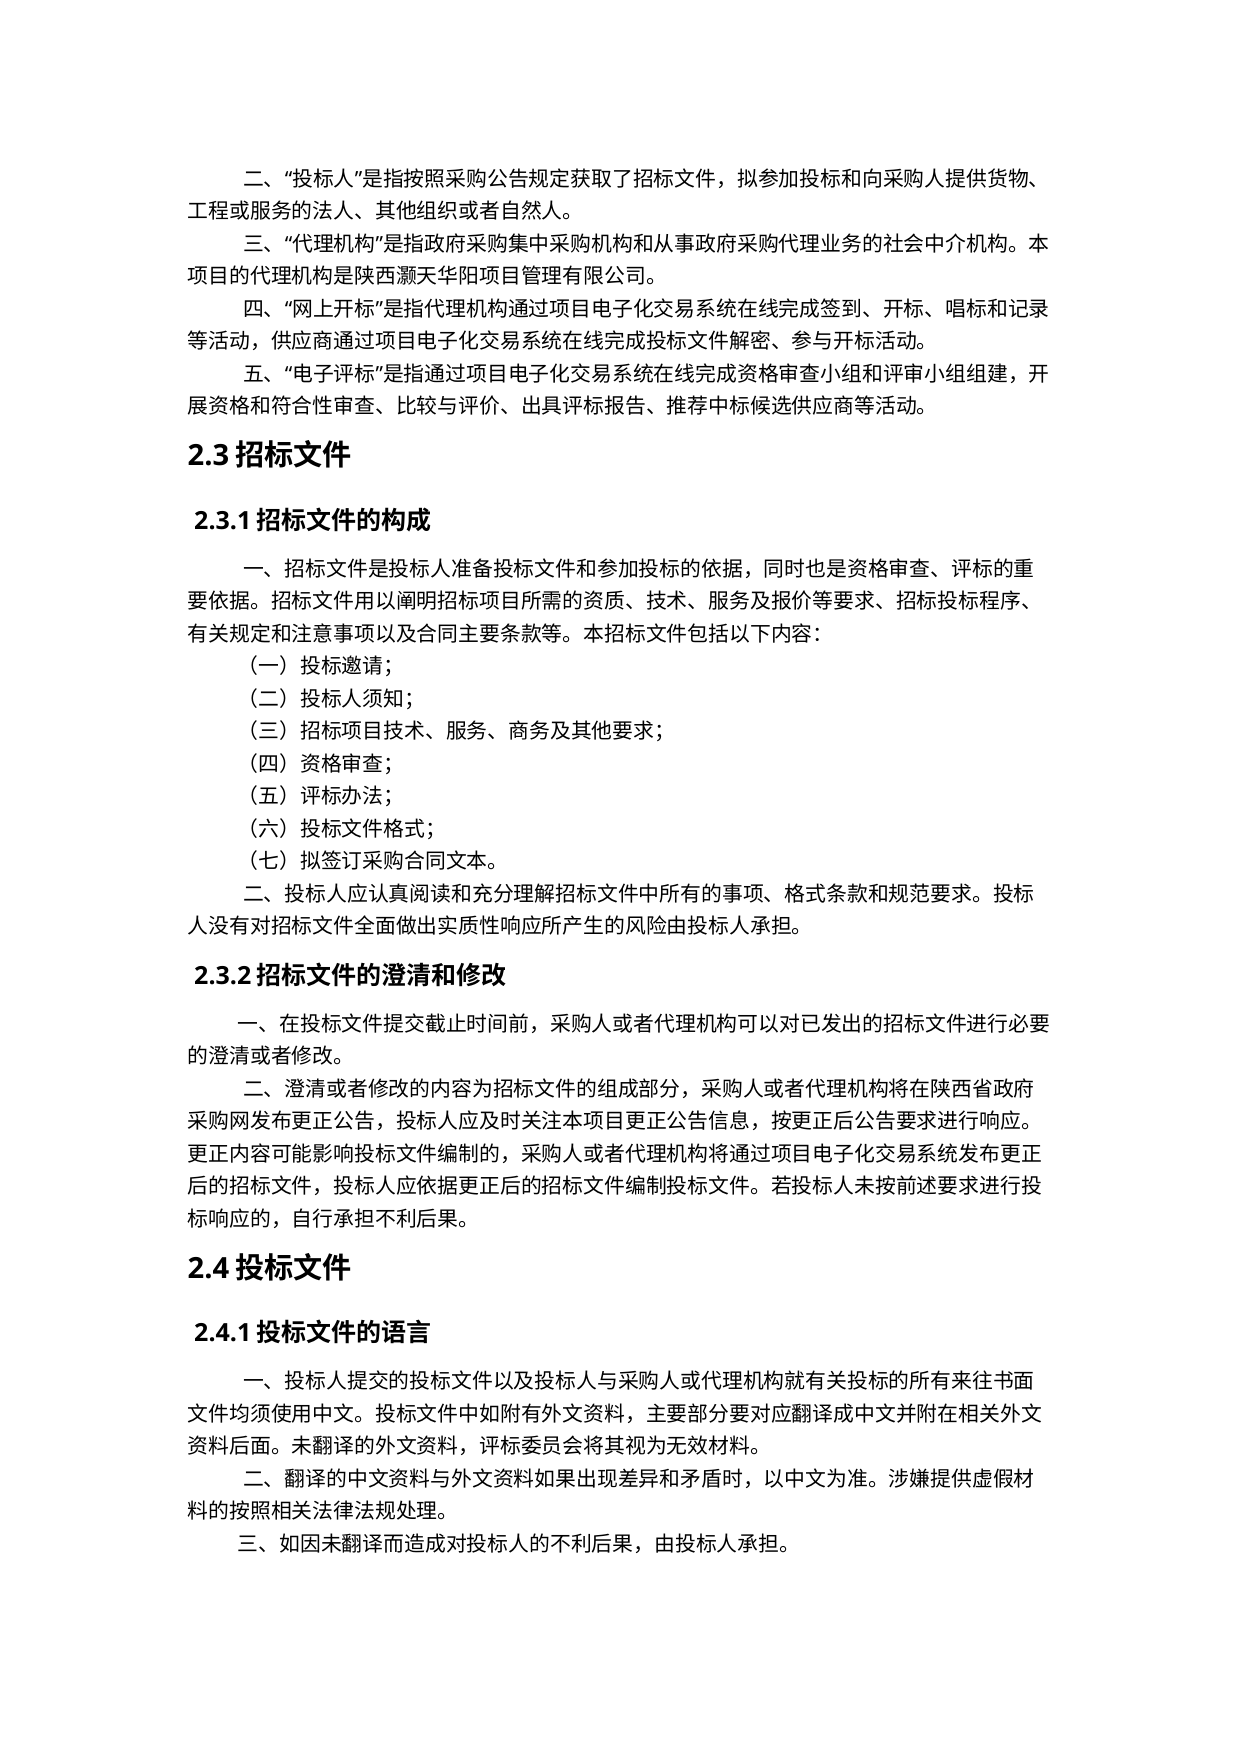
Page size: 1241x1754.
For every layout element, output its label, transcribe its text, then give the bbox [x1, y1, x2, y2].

text 二、翻译的中文资料与外文资料如果出现差异和矛盾时，以中文为准。涉嫌提供虚假材料的按照相关法律法规处理。 [187, 1462, 1053, 1527]
text （三）招标项目技术、服务、商务及其他要求； [187, 714, 1053, 747]
text 2.4投标文件 [187, 1234, 1053, 1299]
text （一）投标邀请； [187, 649, 1053, 682]
text 二、“投标人”是指按照采购公告规定获取了招标文件，拟参加投标和向采购人提供货物、工程或服务的法人、其他组织或者自然人。 [187, 162, 1053, 227]
text （二）投标人须知； [187, 682, 1053, 714]
text 2.3.2招标文件的澄清和修改 [187, 942, 1053, 1007]
text （六）投标文件格式； [187, 812, 1053, 844]
text 2.3招标文件 [187, 422, 1053, 487]
text （七）拟签订采购合同文本。 [187, 844, 1053, 877]
text （五）评标办法； [187, 779, 1053, 812]
text 一、投标人提交的投标文件以及投标人与采购人或代理机构就有关投标的所有来往书面文件均须使用中文。投标文件中如附有外文资料，主要部分要对应翻译成中文并附在相关外文资料后面。未翻译的外文资料，评标委员会将其视为无效材料。 [187, 1364, 1053, 1462]
text 三、“代理机构”是指政府采购集中采购机构和从事政府采购代理业务的社会中介机构。本项目的代理机构是陕西灏天华阳项目管理有限公司。 [187, 227, 1053, 292]
text 四、“网上开标”是指代理机构通过项目电子化交易系统在线完成签到、开标、唱标和记录等活动，供应商通过项目电子化交易系统在线完成投标文件解密、参与开标活动。 [187, 292, 1053, 357]
text 2.4.1投标文件的语言 [187, 1299, 1053, 1364]
text 二、澄清或者修改的内容为招标文件的组成部分，采购人或者代理机构将在陕西省政府采购网发布更正公告，投标人应及时关注本项目更正公告信息，按更正后公告要求进行响应。更正内容可能影响投标文件编制的，采购人或者代理机构将通过项目电子化交易系统发布更正后的招标文件，投标人应依据更正后的招标文件编制投标文件。若投标人未按前述要求进行投标响应的，自行承担不利后果。 [187, 1072, 1053, 1234]
text （四）资格审查； [187, 747, 1053, 779]
text 一、在投标文件提交截止时间前，采购人或者代理机构可以对已发出的招标文件进行必要的澄清或者修改。 [187, 1007, 1053, 1072]
text 2.3.1招标文件的构成 [187, 487, 1053, 552]
text 五、“电子评标”是指通过项目电子化交易系统在线完成资格审查小组和评审小组组建，开展资格和符合性审查、比较与评价、出具评标报告、推荐中标候选供应商等活动。 [187, 357, 1053, 422]
text 三、如因未翻译而造成对投标人的不利后果，由投标人承担。 [187, 1527, 1053, 1559]
text 二、投标人应认真阅读和充分理解招标文件中所有的事项、格式条款和规范要求。投标人没有对招标文件全面做出实质性响应所产生的风险由投标人承担。 [187, 877, 1053, 942]
text 一、招标文件是投标人准备投标文件和参加投标的依据，同时也是资格审查、评标的重要依据。招标文件用以阐明招标项目所需的资质、技术、服务及报价等要求、招标投标程序、有关规定和注意事项以及合同主要条款等。本招标文件包括以下内容： [187, 552, 1053, 649]
